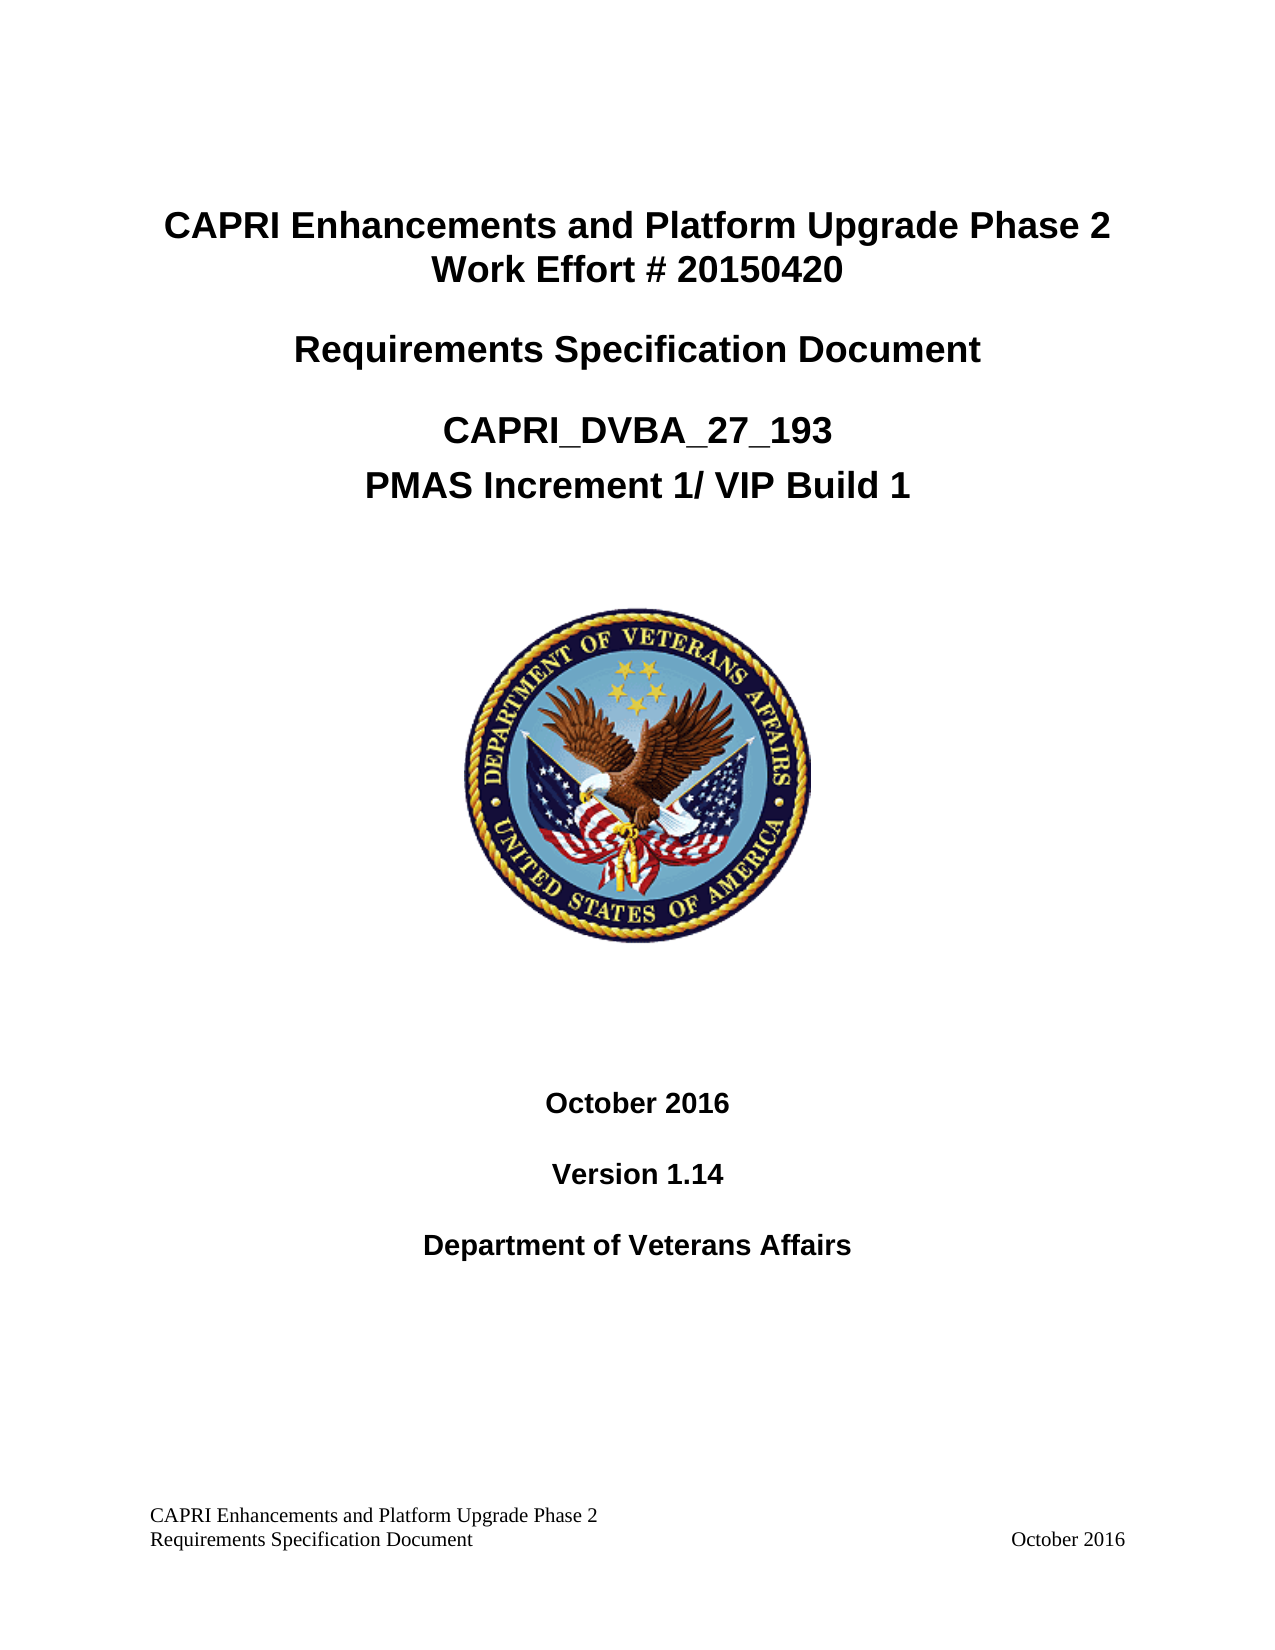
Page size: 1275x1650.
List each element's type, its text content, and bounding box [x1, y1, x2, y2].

text PMAS Increment 1/ VIP Build 1 [150, 464, 1125, 507]
text CAPRI_DVBA_27_193 [150, 408, 1125, 451]
title CAPRI Enhancements and Platform Upgrade Phase 2 Work Effort # 20150420 [150, 204, 1125, 290]
title Version 1.14 [150, 1157, 1125, 1190]
title October 2016 [150, 1086, 1125, 1119]
title Department of Veterans Affairs [150, 1228, 1125, 1261]
title Requirements Specification Document [150, 327, 1125, 371]
picture [464, 606, 811, 945]
